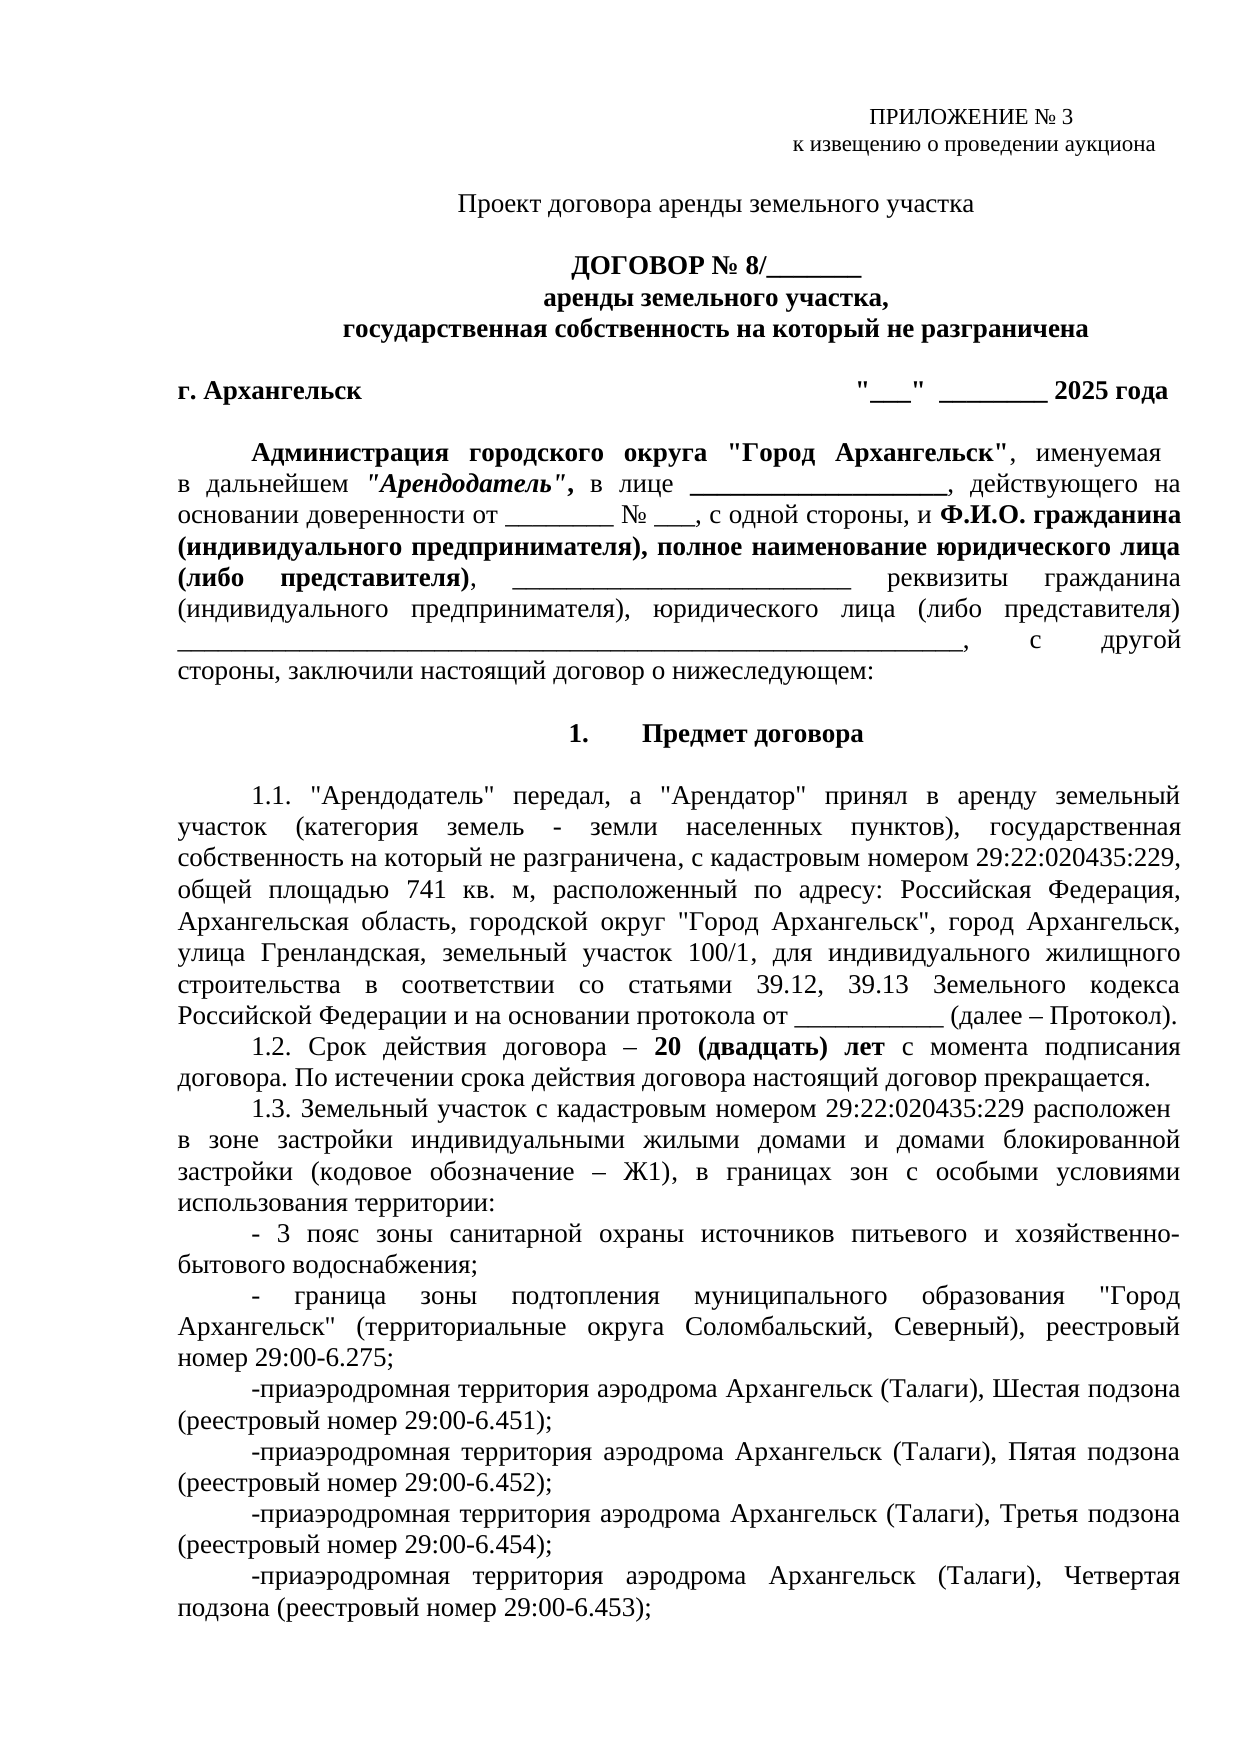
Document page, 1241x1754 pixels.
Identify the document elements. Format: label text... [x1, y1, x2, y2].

text - 3 пояс зоны санитарной охраны источников питьевого и хозяйственно-бытового водоснабжения; [177, 1217, 1181, 1279]
list Предмет договора [177, 717, 1181, 748]
text Проект договора аренды земельного участка [177, 187, 1181, 218]
text -приаэродромная территория аэродрома Архангельск (Талаги), Четвертая подзона (реестровый номер 29:00-6.453); [177, 1559, 1181, 1622]
text ПРИЛОЖЕНИЕ № 3 к извещению о проведении аукциона [767, 103, 1181, 156]
text ДОГОВОР № 8/_______ [177, 249, 1181, 281]
text аренды земельного участка, [177, 281, 1181, 312]
text 1.2. Срок действия договора – 20 (двадцать) лет с момента подписания договора. По истечении срока действия договора настоящий договор прекращается. [177, 1030, 1181, 1092]
text Администрация городского округа "Город Архангельск", именуемая в дальнейшем "Арендодатель", в лице ___________________, действующего на основании доверенности от ________ № ___, с одной стороны, и Ф.И.О. гражданина (индивидуального предпринимателя), полное наименование юридического лица (либо представителя), _________________________ реквизиты гражданина (индивидуального предпринимателя), юридического лица (либо представителя) __________________________________________________________, с другой стороны, заключили настоящий договор о нижеследующем: [177, 436, 1181, 686]
text 1.1. "Арендодатель" передал, а "Арендатор" принял в аренду земельный участок (категория земель - земли населенных пунктов), государственная собственность на который не разграничена, с кадастровым номером 29:22:020435:229, общей площадью 741 кв. м, расположенный по адресу: Российская Федерация, Архангельская область, городской округ "Город Архангельск", город Архангельск, улица Гренландская, земельный участок 100/1, для индивидуального жилищного строительства в соответствии со статьями 39.12, 39.13 Земельного кодекса Российской Федерации и на основании протокола от ___________ (далее – Протокол). [177, 779, 1181, 1030]
text г. Архангельск "___" ________ 2025 года [177, 374, 1181, 405]
text -приаэродромная территория аэродрома Архангельск (Талаги), Пятая подзона (реестровый номер 29:00-6.452); [177, 1435, 1181, 1497]
text -приаэродромная территория аэродрома Архангельск (Талаги), Третья подзона (реестровый номер 29:00-6.454); [177, 1497, 1181, 1559]
text 1.3. Земельный участок с кадастровым номером 29:22:020435:229 расположен в зоне застройки индивидуальными жилыми домами и домами блокированной застройки (кодовое обозначение – Ж1), в границах зон с особыми условиями использования территории: [177, 1092, 1181, 1217]
text -приаэродромная территория аэродрома Архангельск (Талаги), Шестая подзона (реестровый номер 29:00-6.451); [177, 1373, 1181, 1435]
text государственная собственность на который не разграничена [177, 312, 1181, 343]
text - граница зоны подтопления муниципального образования "Город Архангельск" (территориальные округа Соломбальский, Северный), реестровый номер 29:00-6.275; [177, 1279, 1181, 1373]
